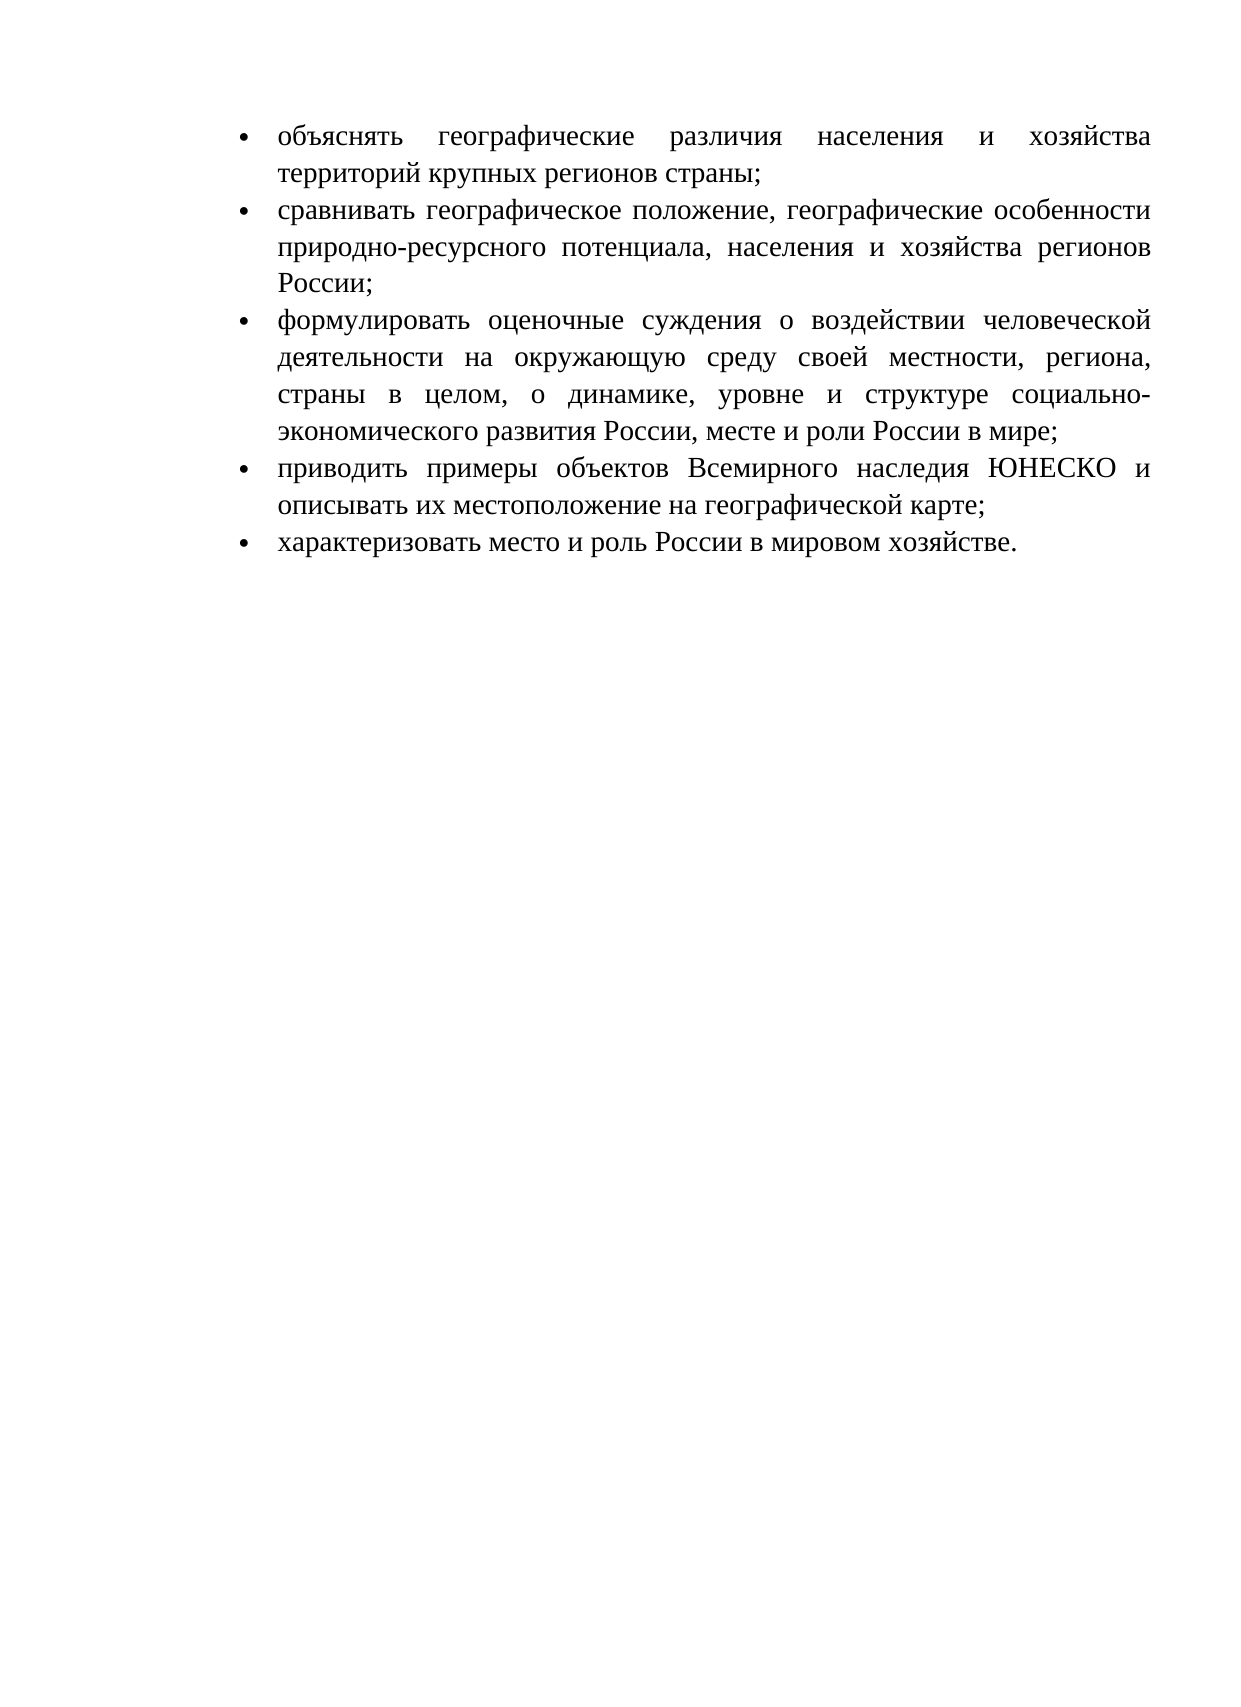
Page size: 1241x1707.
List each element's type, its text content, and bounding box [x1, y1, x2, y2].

list характеризовать место и роль России в мировом хозяйстве. [240, 524, 1152, 557]
list сравнивать географическое положение, географические особенности природно-ресурсного потенциала, населения и хозяйства регионов России; [240, 192, 1152, 299]
list приводить примеры объектов Всемирного наследия ЮНЕСКО и описывать их местоположение на географической карте; [240, 450, 1152, 520]
list объяснять географические различия населения и хозяйства территорий крупных регионов страны; [240, 118, 1152, 188]
list формулировать оценочные суждения о воздействии человеческой деятельности на окружающую среду своей местности, региона, страны в целом, о динамике, уровне и структуре социально-экономического развития России, месте и роли России в мире; [240, 302, 1152, 447]
